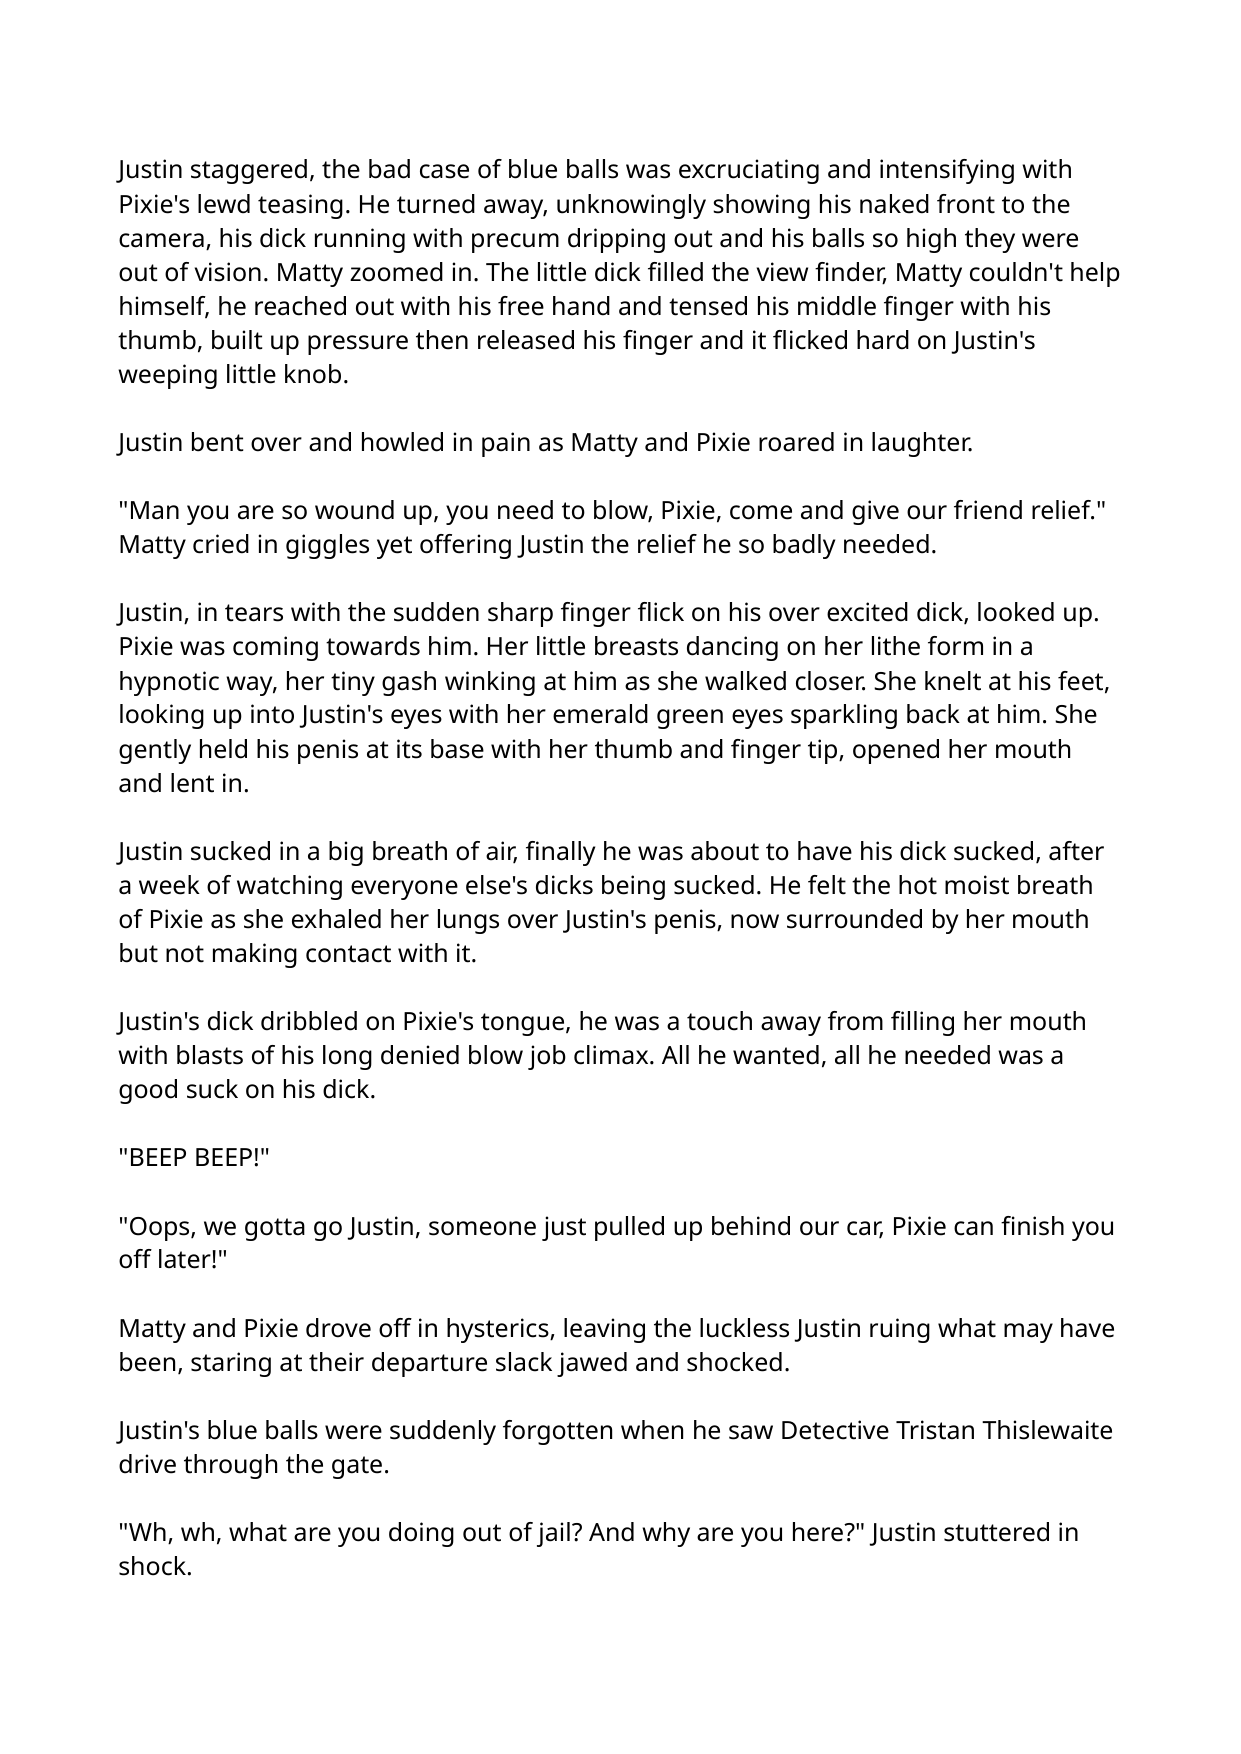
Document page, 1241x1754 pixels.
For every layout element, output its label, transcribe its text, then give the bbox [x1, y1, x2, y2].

text Justin's blue balls were suddenly forgotten when he saw Detective Tristan Thislewaite drive through the gate. [118, 1412, 1122, 1481]
text "Oops, we gotta go Justin, someone just pulled up behind our car, Pixie can finish you off later!" [118, 1208, 1122, 1276]
text Justin, in tears with the sudden sharp finger flick on his over excited dick, looked up. Pixie was coming towards him. Her little breasts dancing on her lithe form in a hypnotic way, her tiny gash winking at him as she walked closer. She knelt at his feet, looking up into Justin's eyes with her emerald green eyes sparkling back at him. She gently held his penis at its base with her thumb and finger tip, opened her mouth and lent in. [118, 595, 1122, 799]
text "BEEP BEEP!" [118, 1140, 1122, 1174]
text Justin sucked in a big breath of air, finally he was about to have his dick sucked, after a week of watching everyone else's dicks being sucked. He felt the hot moist breath of Pixie as she exhaled her lungs over Justin's penis, now surrounded by her mouth but not making contact with it. [118, 833, 1122, 970]
text Justin staggered, the bad case of blue balls was excruciating and intensifying with Pixie's lewd teasing. He turned away, unknowingly showing his naked front to the camera, his dick running with precum dripping out and his balls so high they were out of vision. Matty zoomed in. The little dick filled the view finder, Matty couldn't help himself, he reached out with his free hand and tensed his middle finger with his thumb, built up pressure then released his finger and it flicked hard on Justin's weeping little knob. [118, 152, 1122, 391]
text "Wh, wh, what are you doing out of jail? And why are you here?" Justin stuttered in shock. [118, 1515, 1122, 1583]
text Justin's dick dribbled on Pixie's tongue, he was a touch away from filling her mouth with blasts of his long denied blow job climax. All he wanted, all he needed was a good suck on his dick. [118, 1004, 1122, 1106]
text Justin bent over and howled in pain as Matty and Pixie roared in laughter. [118, 425, 1122, 459]
text "Man you are so wound up, you need to blow, Pixie, come and give our friend relief." Matty cried in giggles yet offering Justin the relief he so badly needed. [118, 493, 1122, 561]
text Matty and Pixie drove off in hysterics, leaving the luckless Justin ruing what may have been, staring at their departure slack jawed and shocked. [118, 1310, 1122, 1378]
